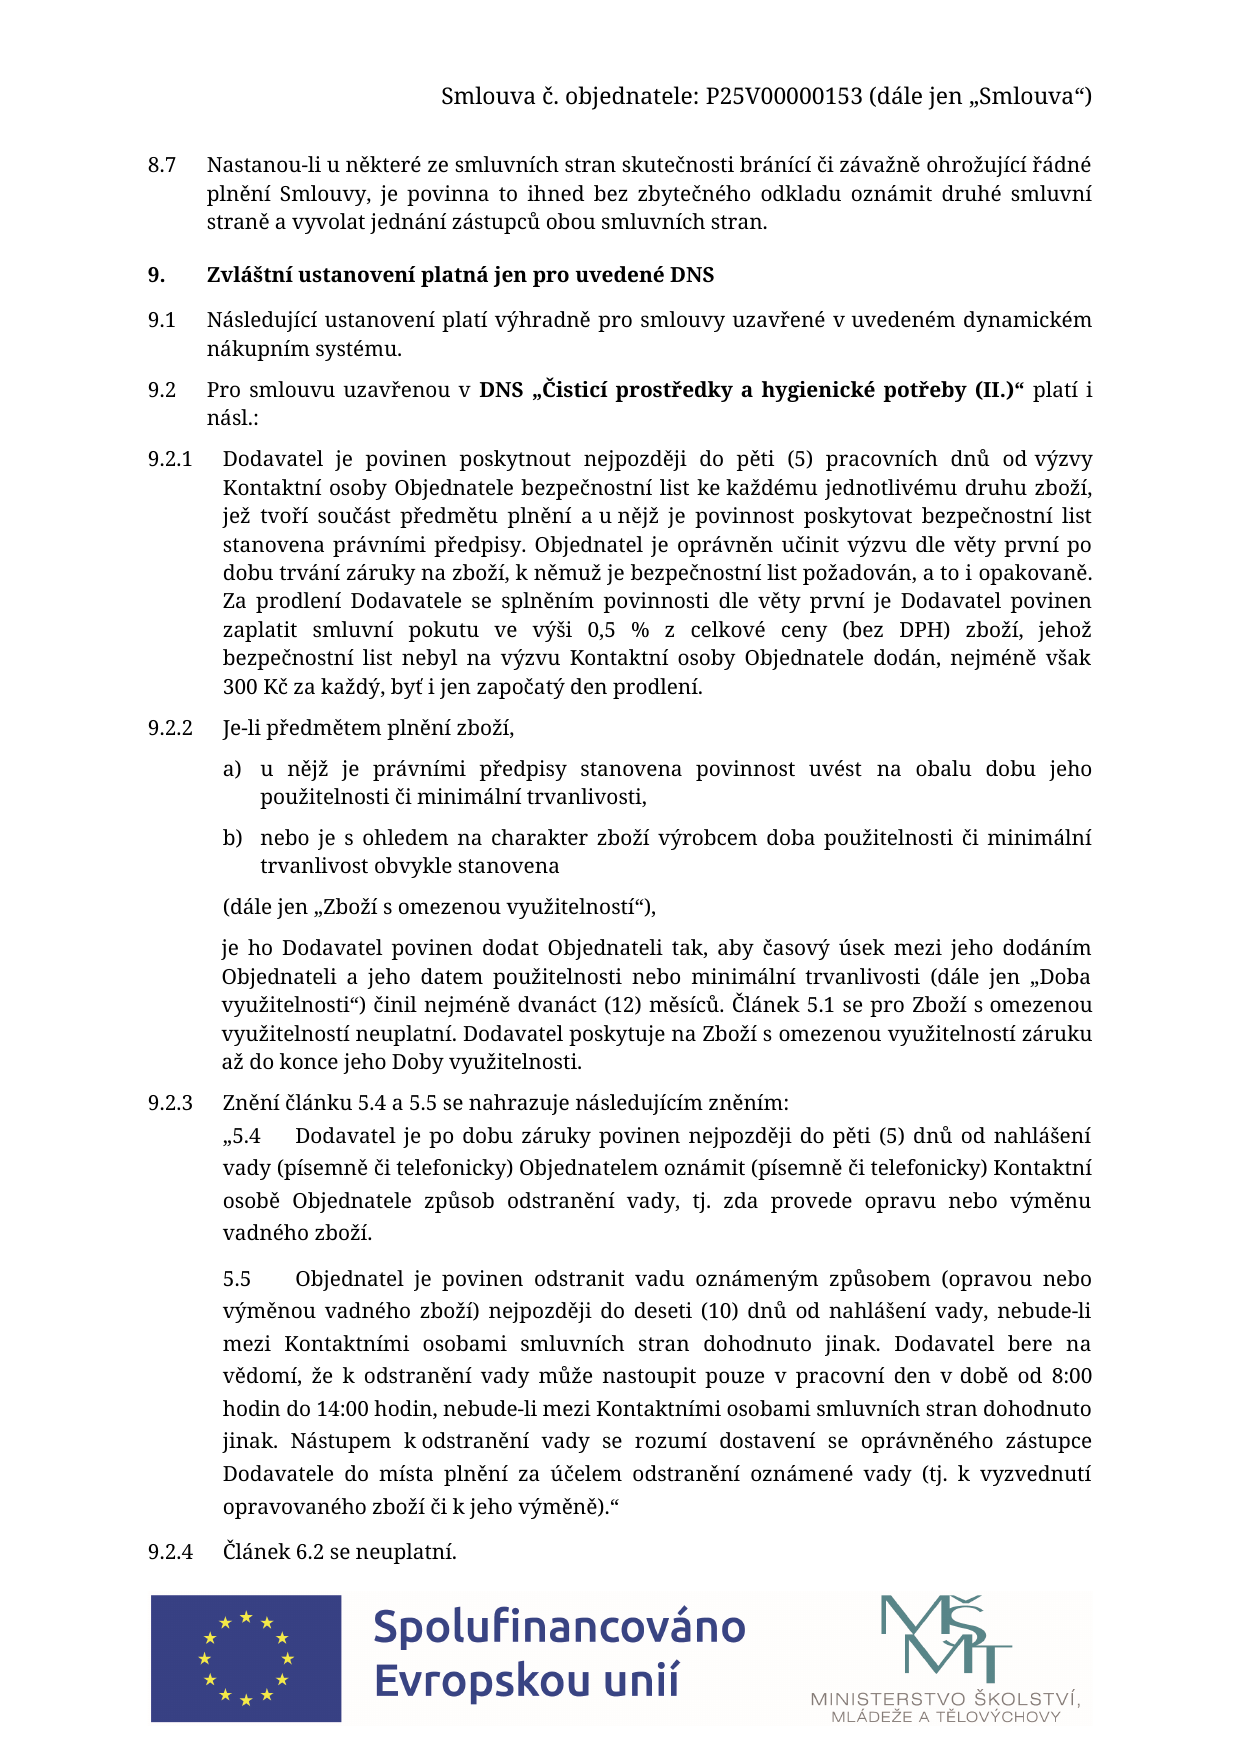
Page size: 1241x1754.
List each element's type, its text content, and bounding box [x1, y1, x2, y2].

list Pro smlouvu uzavřenou v DNS „Čisticí prostředky a hygienické potřeby (II.)“ platí i násl.: [148, 375, 1093, 432]
list 5.5 Objednatel je povinen odstranit vadu oznámeným způsobem (opravou nebo výměnou vadného zboží) nejpozději do deseti (10) dnů od nahlášení vady, nebude-li mezi Kontaktními osobami smluvních stran dohodnuto jinak. Dodavatel bere na vědomí, že k odstranění vady může nastoupit pouze v pracovní den v době od 8:00 hodin do 14:00 hodin, nebude-li mezi Kontaktními osobami smluvních stran dohodnuto jinak. Nástupem k odstranění vady se rozumí dostavení se oprávněného zástupce Dodavatele do místa plnění za účelem odstranění oznámené vady (tj. k vyzvednutí opravovaného zboží či k jeho výměně).“ [223, 1264, 1093, 1520]
list u nějž je právními předpisy stanovena povinnost uvést na obalu dobu jeho použitelnosti či minimální trvanlivosti, [223, 754, 1093, 811]
list Následující ustanovení platí výhradně pro smlouvy uzavřené v uvedeném dynamickém nákupním systému. [148, 306, 1093, 362]
list Dodavatel je povinen poskytnout nejpozději do pěti (5) pracovních dnů od výzvy Kontaktní osoby Objednatele bezpečnostní list ke každému jednotlivému druhu zboží, jež tvoří součást předmětu plnění a u nějž je povinnost poskytovat bezpečnostní list stanovena právními předpisy. Objednatel je oprávněn učinit výzvu dle věty první po dobu trvání záruky na zboží, k němuž je bezpečnostní list požadován, a to i opakovaně. Za prodlení Dodavatele se splněním povinnosti dle věty první je Dodavatel povinen zaplatit smluvní pokutu ve výši 0,5 % z celkové ceny (bez DPH) zboží, jehož bezpečnostní list nebyl na výzvu Kontaktní osoby Objednatele dodán, nejméně však 300 Kč za každý, byť i jen započatý den prodlení. [148, 444, 1093, 700]
list Nastanou-li u některé ze smluvních stran skutečnosti bránící či závažně ohrožující řádné plnění Smlouvy, je povinna to ihned bez zbytečného odkladu oznámit druhé smluvní straně a vyvolat jednání zástupců obou smluvních stran. [148, 150, 1093, 236]
text (dále jen „Zboží s omezenou využitelností“), [223, 892, 1093, 921]
text je ho Dodavatel povinen dodat Objednateli tak, aby časový úsek mezi jeho dodáním Objednateli a jeho datem použitelnosti nebo minimální trvanlivosti (dále jen „Doba využitelnosti“) činil nejméně dvanáct (12) měsíců. Článek 5.1 se pro Zboží s omezenou využitelností neuplatní. Dodavatel poskytuje na Zboží s omezenou využitelností záruku až do konce jeho Doby využitelnosti. [221, 933, 1093, 1076]
list „5.4 Dodavatel je po dobu záruky povinen nejpozději do pěti (5) dnů od nahlášení vady (písemně či telefonicky) Objednatelem oznámit (písemně či telefonicky) Kontaktní osobě Objednatele způsob odstranění vady, tj. zda provede opravu nebo výměnu vadného zboží. [223, 1121, 1093, 1247]
list Článek 6.2 se neuplatní. [148, 1537, 1093, 1565]
list Znění článku 5.4 a 5.5 se nahrazuje následujícím zněním: [148, 1088, 1093, 1117]
list Zvláštní ustanovení platná jen pro uvedené DNS [148, 261, 1093, 289]
list Je-li předmětem plnění zboží, [148, 713, 1093, 741]
picture [147, 1591, 1093, 1726]
list nebo je s ohledem na charakter zboží výrobcem doba použitelnosti či minimální trvanlivost obvykle stanovena [223, 823, 1093, 880]
